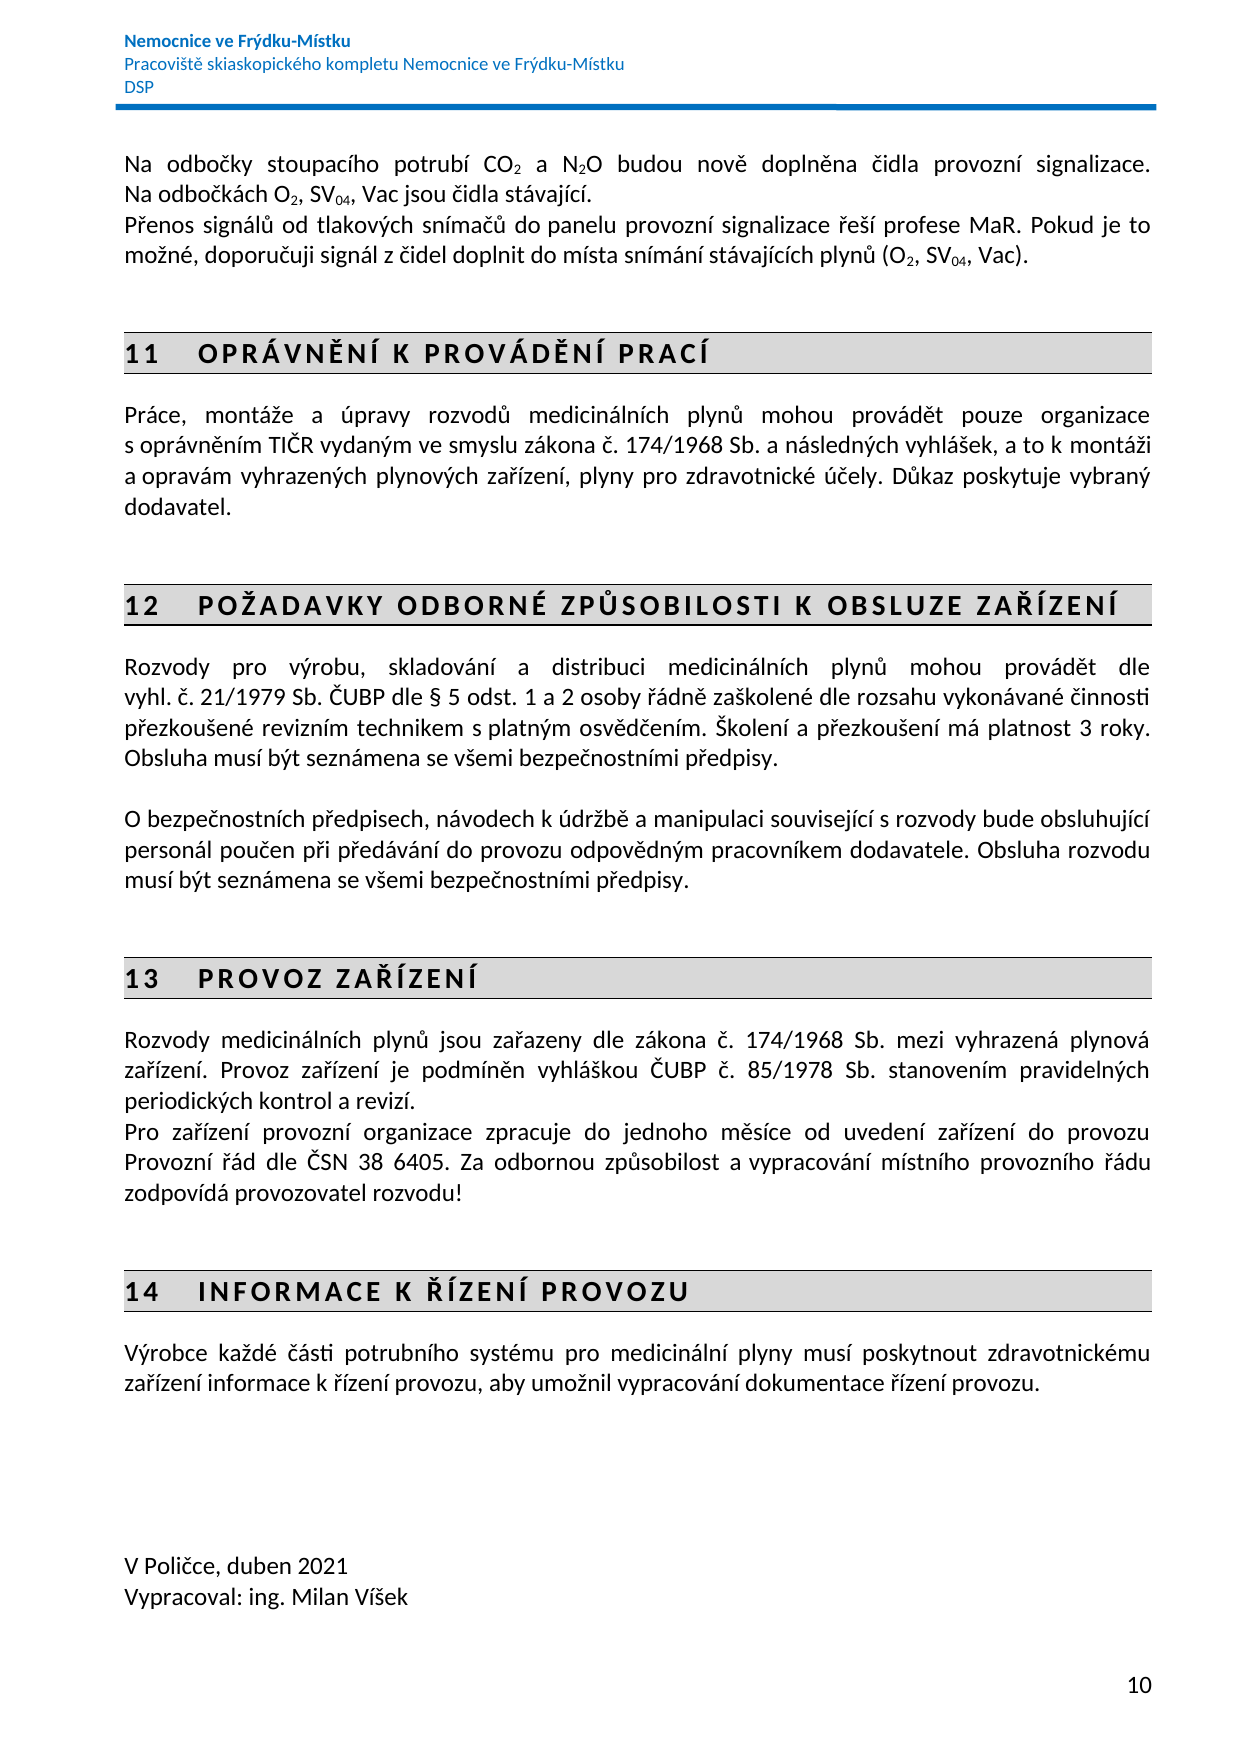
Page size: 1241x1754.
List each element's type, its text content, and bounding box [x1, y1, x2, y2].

text Rozvody pro výrobu, skladování a distribuci medicinálních plynů mohou provádět dle vyhl. č. 21/1979 Sb. ČUBP dle § 5 odst. 2 osoby řádně zaškolené dle rozsahu vykonávané činnosti přezkoušené revizním technikem s platným osvědčením. Školení a přezkoušení má platnost 3 roky. Obsluha musí být seznámena se všemi bezpečnostními předpisy. [124, 651, 1152, 773]
text Pro zařízení provozní organizace zpracuje do jednoho měsíce od uvedení zařízení do provozu Provozní řád dle ČSN 38 6405. Za odbornou způsobilost a vypracování místního provozního řádu zodpovídá provozovatel rozvodu! [124, 1116, 1152, 1207]
subtitle Provoz zařízení [124, 958, 1152, 998]
text Výrobce každé části potrubního systému pro medicinální plyny musí poskytnout zdravotnickému zařízení informace k řízení provozu, aby umožnil vypracování dokumentace řízení provozu. [124, 1337, 1152, 1398]
text O bezpečnostních předpisech, návodech k údržbě a manipulaci související s rozvody bude obsluhující personál poučen při předávání do provozu odpovědným pracovníkem dodavatele. Obsluha rozvodu musí být seznámena se všemi bezpečnostními předpisy. [124, 803, 1152, 895]
text Vypracoval: ing. Milan Víšek [124, 1581, 1152, 1611]
text Přenos signálů od tlakových snímačů do panelu provozní signalizace řeší profese MaR. Pokud je to možné, doporučuji signál z čidel doplnit do místa snímání stávajících plynů (O2, SV04, Vac). [124, 209, 1152, 270]
subtitle Oprávnění k provádění prací [124, 333, 1152, 373]
text Na odbočky stoupacího potrubí CO2 a N2O budou nově doplněna čidla provozní signalizace. Na odbočkách O2, SV04, Vac jsou čidla stávající. [124, 148, 1152, 209]
text Rozvody medicinálních plynů jsou zařazeny dle zákona č. 174/1968 Sb. mezi vyhrazená plynová zařízení. Provoz zařízení je podmíněn vyhláškou ČUBP č. 85/1978 Sb. stanovením pravidelných periodických kontrol a revizí. [124, 1024, 1152, 1116]
subtitle Požadavky odborné způsobilosti k obsluze zařízení [124, 585, 1152, 624]
text Práce, montáže a úpravy rozvodů medicinálních plynů mohou provádět pouze organizace s oprávněním TIČR vydaným ve smyslu zákona č. 174/1968 Sb. a následných vyhlášek, a to k montáži a opravám vyhrazených plynových zařízení, plyny pro zdravotnické účely. Důkaz poskytuje vybraný dodavatel. [124, 399, 1152, 521]
subtitle Informace k řízení provozu [124, 1271, 1152, 1311]
text V Poličce, duben 2021 [124, 1550, 1152, 1581]
